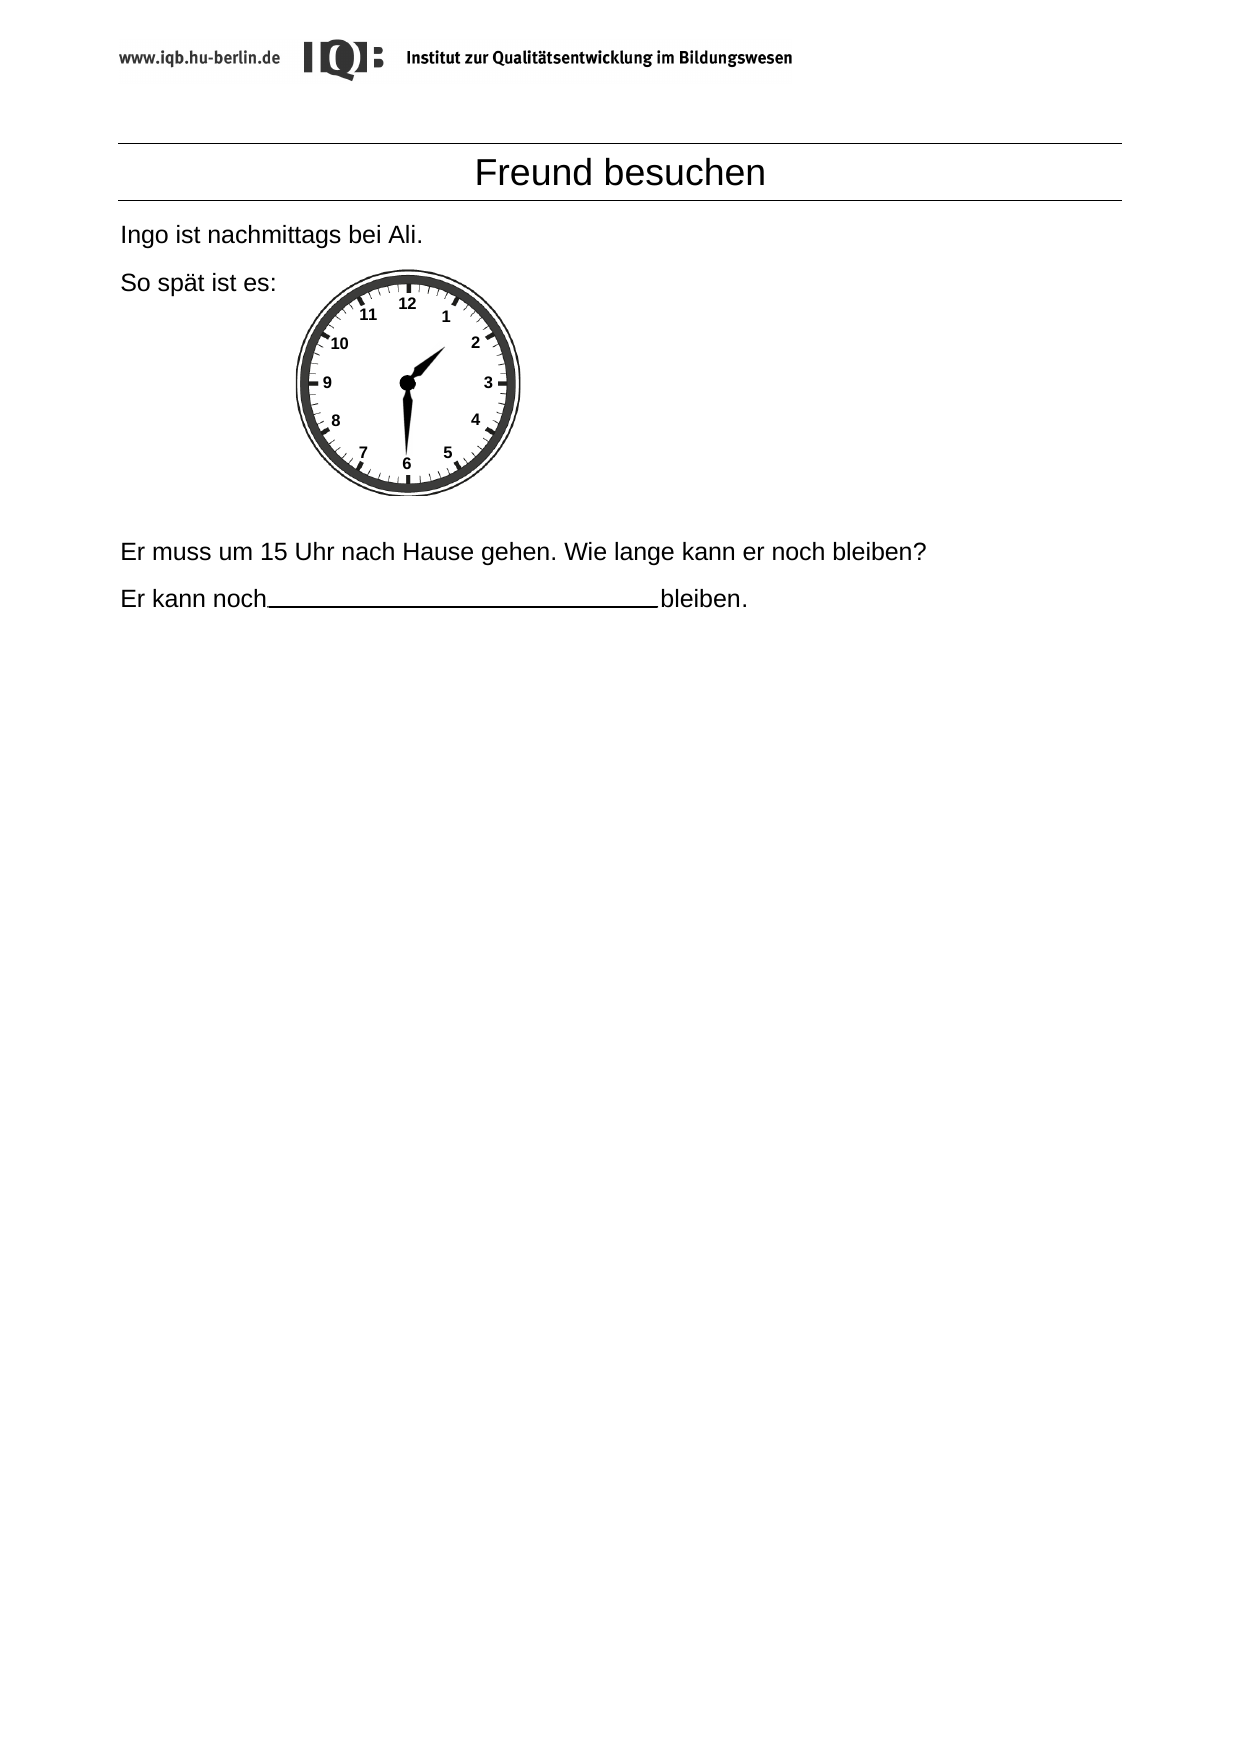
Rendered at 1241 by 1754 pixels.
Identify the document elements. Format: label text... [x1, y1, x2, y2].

text Freund besuchen [118, 144, 1122, 200]
